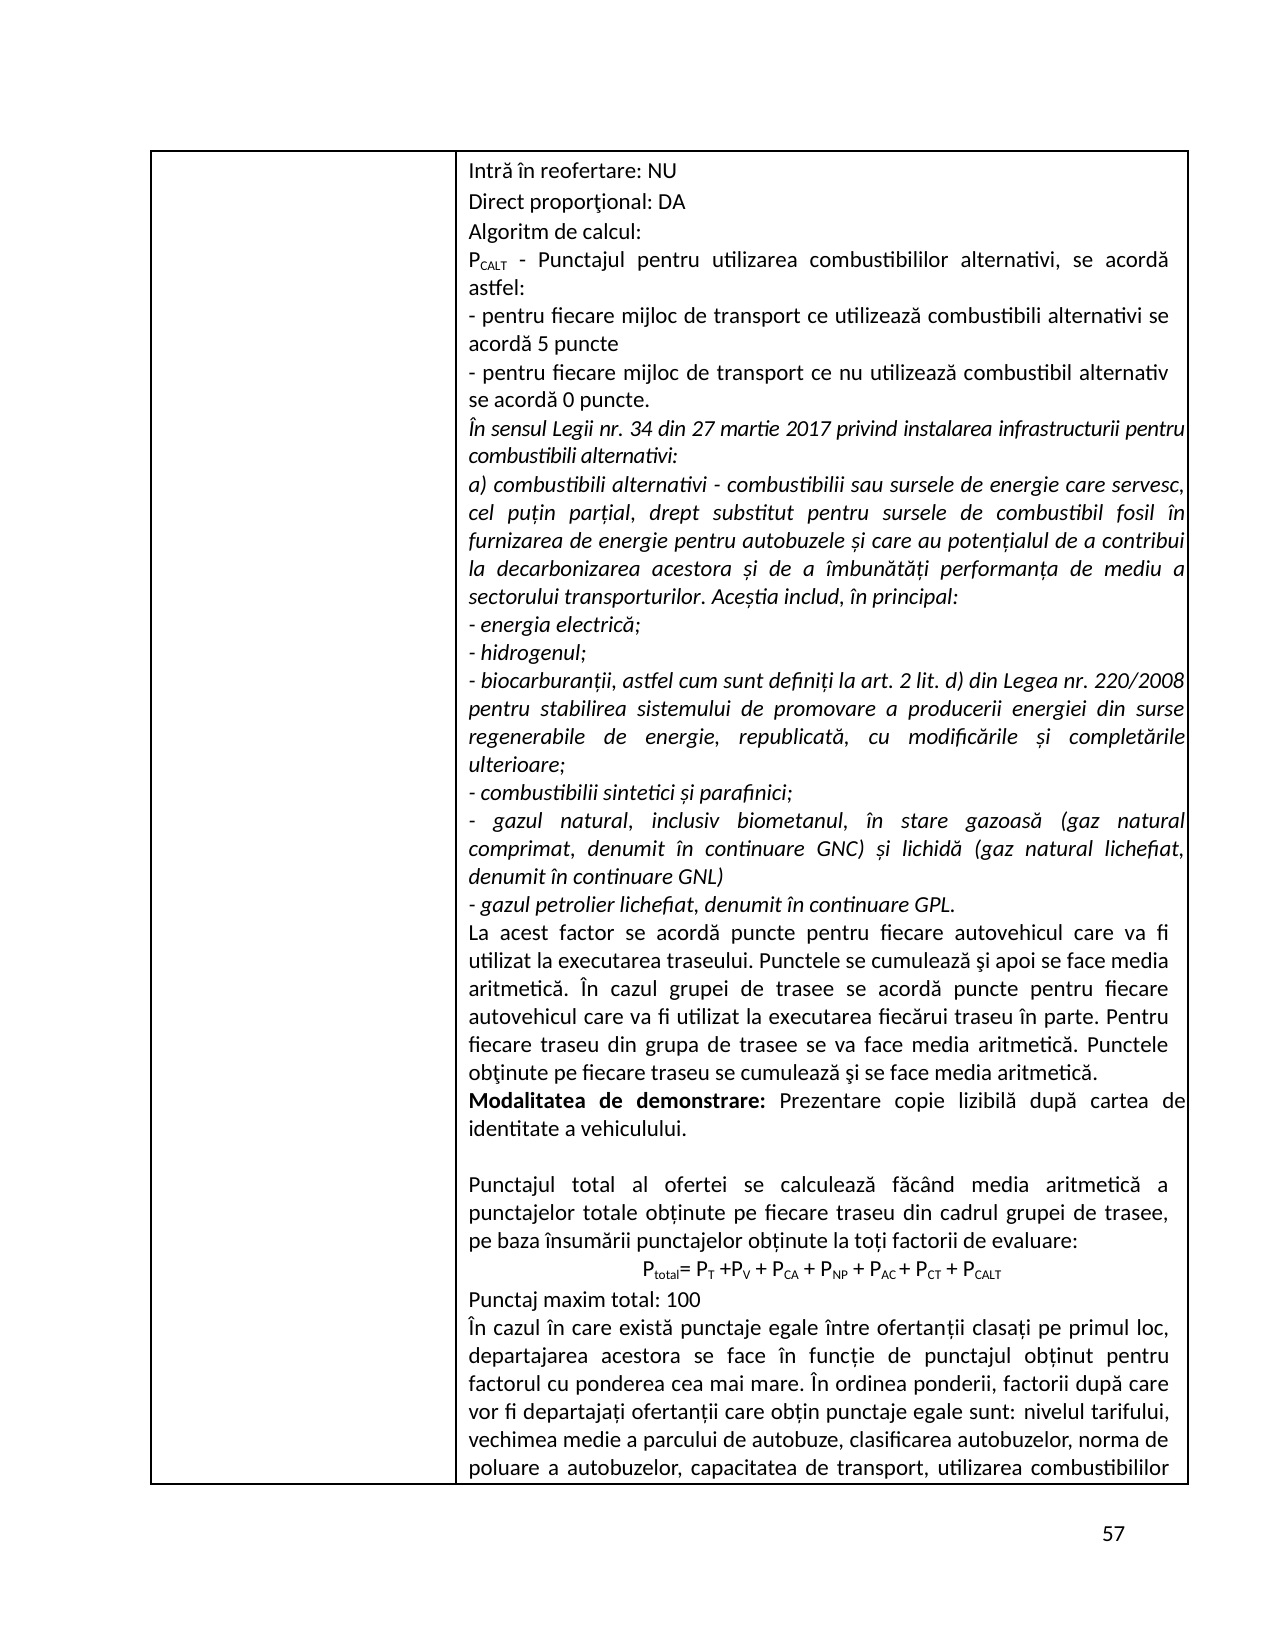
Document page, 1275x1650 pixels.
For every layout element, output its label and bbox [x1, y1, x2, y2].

table_cell [152, 152, 455, 1483]
table_cell [457, 152, 1187, 1483]
